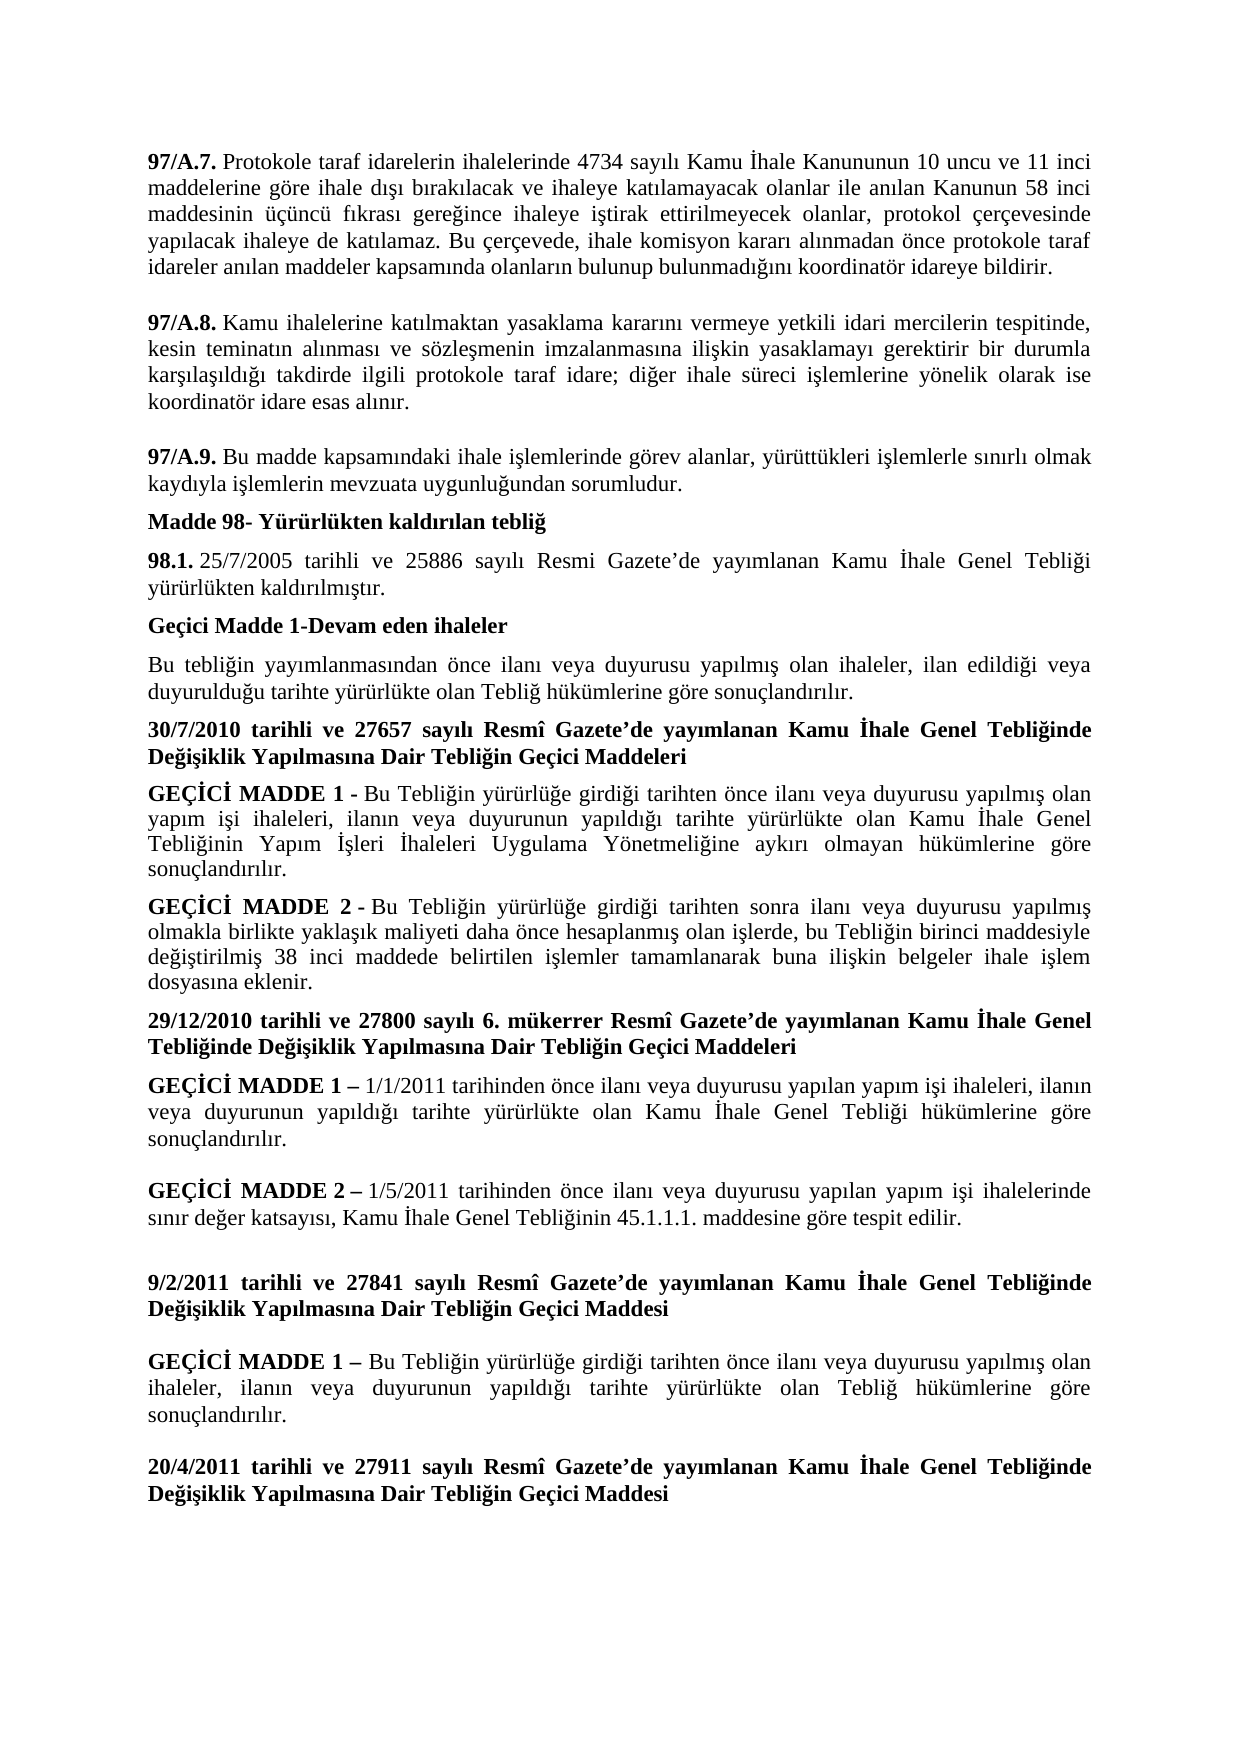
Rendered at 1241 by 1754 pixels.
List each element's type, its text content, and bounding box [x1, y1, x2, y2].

text Madde 98- Yürürlükten kaldırılan tebliğ [148, 508, 1092, 535]
text GEÇİCİ MADDE 2 - Bu Tebliğin yürürlüğe girdiği tarihten sonra ilanı veya duyurusu yapılmış olmakla birlikte yaklaşık maliyeti daha önce hesaplanmış olan işlerde, bu Tebliğin birinci maddesiyle değiştirilmiş 38 inci maddede belirtilen işlemler tamamlanarak buna ilişkin belgeler ihale işlem dosyasına eklenir. [148, 894, 1092, 994]
text 9/2/2011 tarihli ve 27841 sayılı Resmî Gazete’de yayımlanan Kamu İhale Genel Tebliğinde Değişiklik Yapılmasına Dair Tebliğin Geçici Maddesi [148, 1269, 1092, 1322]
text 30/7/2010 tarihli ve 27657 sayılı Resmî Gazete’de yayımlanan Kamu İhale Genel Tebliğinde Değişiklik Yapılmasına Dair Tebliğin Geçici Maddeleri [148, 717, 1092, 769]
text GEÇİCİ MADDE 2 – 1/5/2011 tarihinden önce ilanı veya duyurusu yapılan yapım işi ihalelerinde sınır değer katsayısı, Kamu İhale Genel Tebliğinin 45.1.1.1. maddesine göre tespit edilir. [148, 1177, 1092, 1230]
text GEÇİCİ MADDE 1 – Bu Tebliğin yürürlüğe girdiği tarihten önce ilanı veya duyurusu yapılmış olan ihaleler, ilanın veya duyurunun yapıldığı tarihte yürürlükte olan Tebliğ hükümlerine göre sonuçlandırılır. [148, 1348, 1092, 1427]
text 97/A.9. Bu madde kapsamındaki ihale işlemlerinde görev alanlar, yürüttükleri işlemlerle sınırlı olmak kaydıyla işlemlerin mevzuata uygunluğundan sorumludur. [148, 443, 1092, 496]
text Bu tebliğin yayımlanmasından önce ilanı veya duyurusu yapılmış olan ihaleler, ilan edildiği veya duyurulduğu tarihte yürürlükte olan Tebliğ hükümlerine göre sonuçlandırılır. [148, 651, 1092, 704]
text Geçici Madde 1-Devam eden ihaleler [148, 612, 1092, 639]
text GEÇİCİ MADDE 1 - Bu Tebliğin yürürlüğe girdiği tarihten önce ilanı veya duyurusu yapılmış olan yapım işi ihaleleri, ilanın veya duyurunun yapıldığı tarihte yürürlükte olan Kamu İhale Genel Tebliğinin Yapım İşleri İhaleleri Uygulama Yönetmeliğine aykırı olmayan hükümlerine göre sonuçlandırılır. [148, 782, 1092, 882]
text 97/A.8. Kamu ihalelerine katılmaktan yasaklama kararını vermeye yetkili idari mercilerin tespitinde, kesin teminatın alınması ve sözleşmenin imzalanmasına ilişkin yasaklamayı gerektirir bir durumla karşılaşıldığı takdirde ilgili protokole taraf idare; diğer ihale süreci işlemlerine yönelik olarak ise koordinatör idare esas alınır. [148, 309, 1092, 414]
text GEÇİCİ MADDE 1 – 1/1/2011 tarihinden önce ilanı veya duyurusu yapılan yapım işi ihaleleri, ilanın veya duyurunun yapıldığı tarihte yürürlükte olan Kamu İhale Genel Tebliği hükümlerine göre sonuçlandırılır. [148, 1072, 1092, 1151]
text 29/12/2010 tarihli ve 27800 sayılı 6. mükerrer Resmî Gazete’de yayımlanan Kamu İhale Genel Tebliğinde Değişiklik Yapılmasına Dair Tebliğin Geçici Maddeleri [148, 1007, 1092, 1059]
text 97/A.7. Protokole taraf idarelerin ihalelerinde 4734 sayılı Kamu İhale Kanununun 10 uncu ve 11 inci maddelerine göre ihale dışı bırakılacak ve ihaleye katılamayacak olanlar ile anılan Kanunun 58 inci maddesinin üçüncü fıkrası gereğince ihaleye iştirak ettirilmeyecek olanlar, protokol çerçevesinde yapılacak ihaleye de katılamaz. Bu çerçevede, ihale komisyon kararı alınmadan önce protokole taraf idareler anılan maddeler kapsamında olanların bulunup bulunmadığını koordinatör idareye bildirir. [148, 148, 1092, 279]
text 98.1. 25/7/2005 tarihli ve 25886 sayılı Resmi Gazete’de yayımlanan Kamu İhale Genel Tebliği yürürlükten kaldırılmıştır. [148, 547, 1092, 600]
text 20/4/2011 tarihli ve 27911 sayılı Resmî Gazete’de yayımlanan Kamu İhale Genel Tebliğinde Değişiklik Yapılmasına Dair Tebliğin Geçici Maddesi [148, 1453, 1092, 1506]
